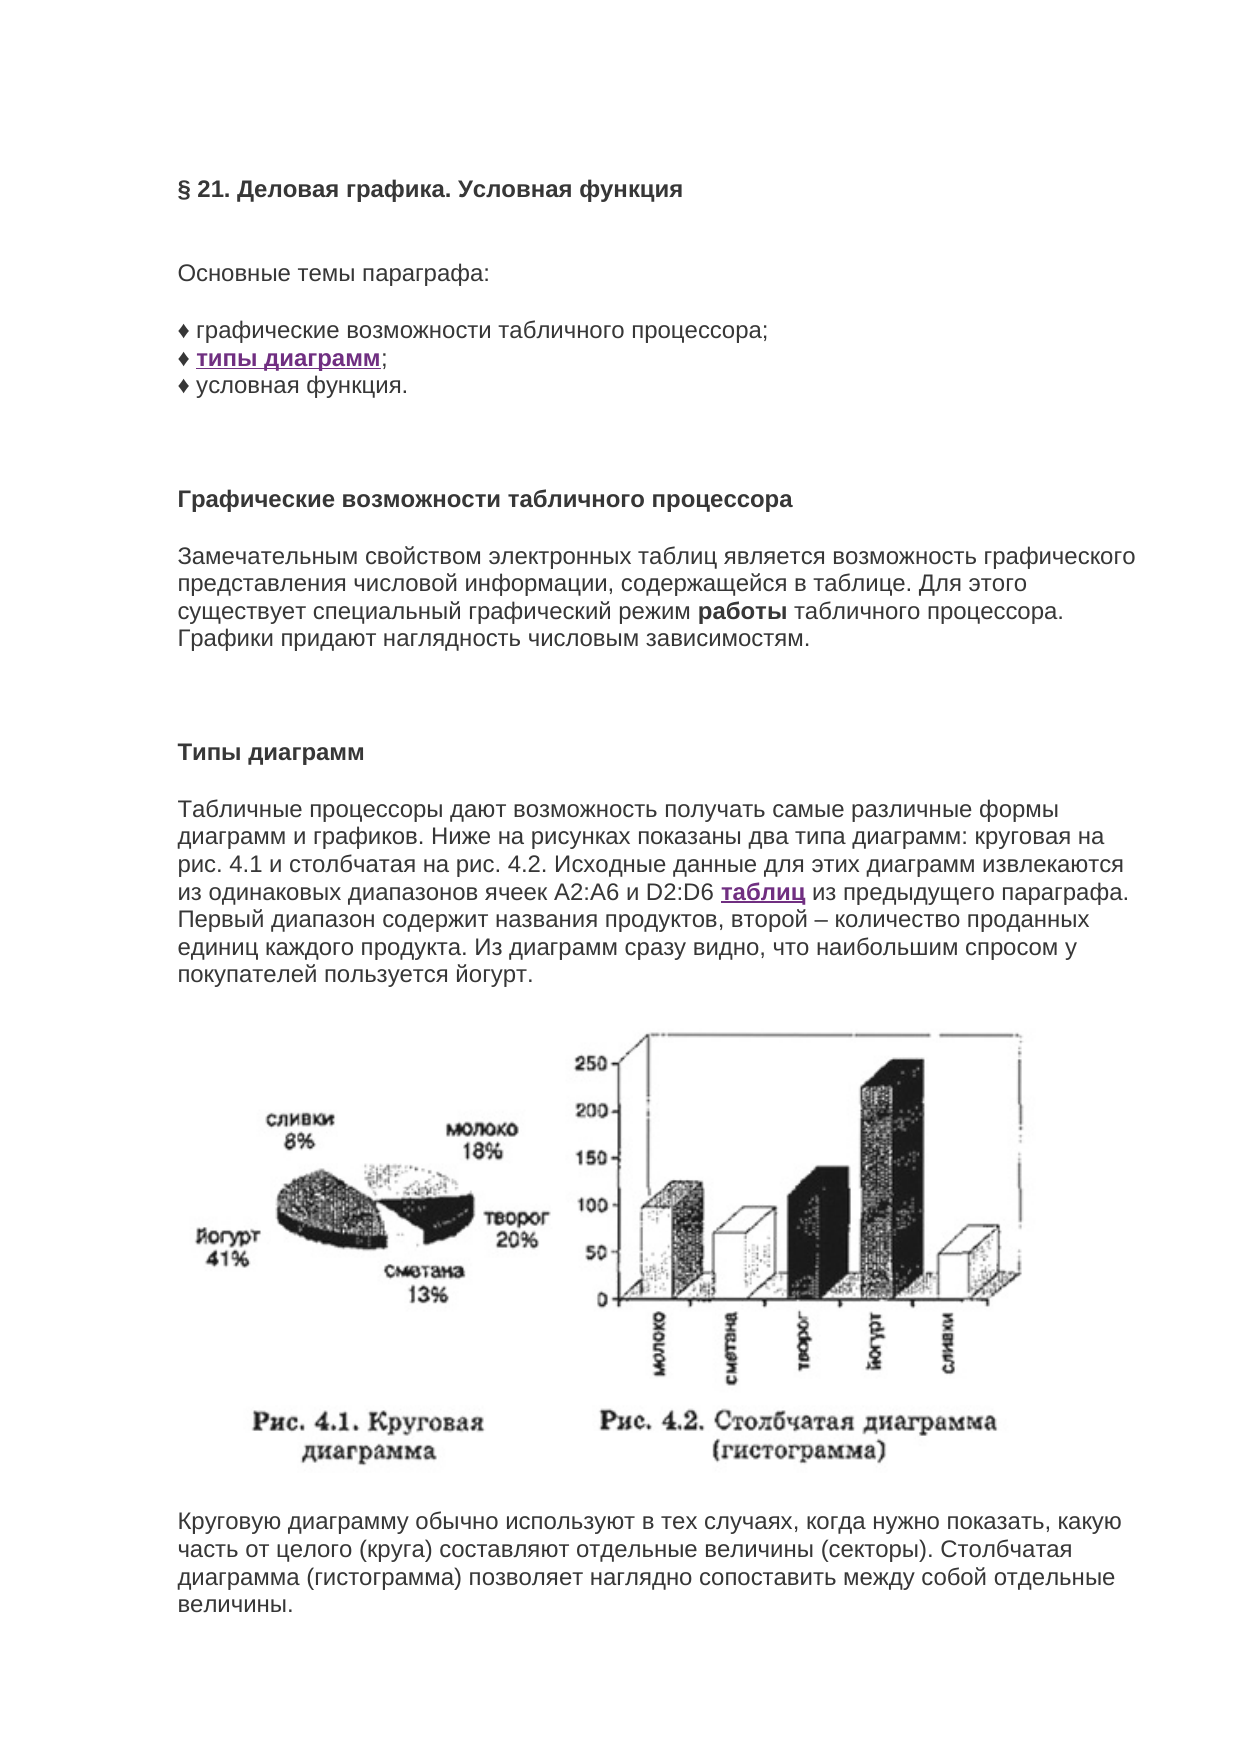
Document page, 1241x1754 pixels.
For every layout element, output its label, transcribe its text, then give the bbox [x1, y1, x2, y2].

text Замечательным свойством электронных таблиц является возможность графического представления числовой информации, содержащейся в таблице. Для этого существует специальный графический режим работы табличного процессора. Графики придают наглядность числовым зависимостям. [177, 542, 1152, 652]
picture [177, 1017, 1037, 1478]
text Основные темы параграфа: [177, 232, 1152, 287]
text Табличные процессоры дают возможность получать самые различные формы диаграмм и графиков. Ниже на рисунках показаны два типа диаграмм: круговая на рис. 4.1 и столбчатая на рис. 4.2. Исходные данные для этих диаграмм извлекаются из одинаковых диапазонов ячеек А2:А6 и D2:D6 таблиц из предыдущего параграфа. Первый диапазон содержит названия продуктов, второй – количество проданных единиц каждого продукта. Из диаграмм сразу видно, что наибольшим спросом у покупателей пользуется йогурт. [177, 795, 1152, 988]
text Круговую диаграмму обычно используют в тех случаях, когда нужно показать, какую часть от целого (круга) составляют отдельные величины (секторы). Столбчатая диаграмма (гистограмма) позволяет наглядно сопоставить между собой отдельные величины. [177, 1507, 1152, 1618]
text ♦ графические возможности табличного процессора; ♦ типы диаграмм; ♦ условная функция. [177, 316, 1152, 399]
text § 21. Деловая графика. Условная функция [177, 175, 1152, 202]
text Типы диаграмм [177, 738, 1152, 766]
text Графические возможности табличного процессора [177, 485, 1152, 512]
